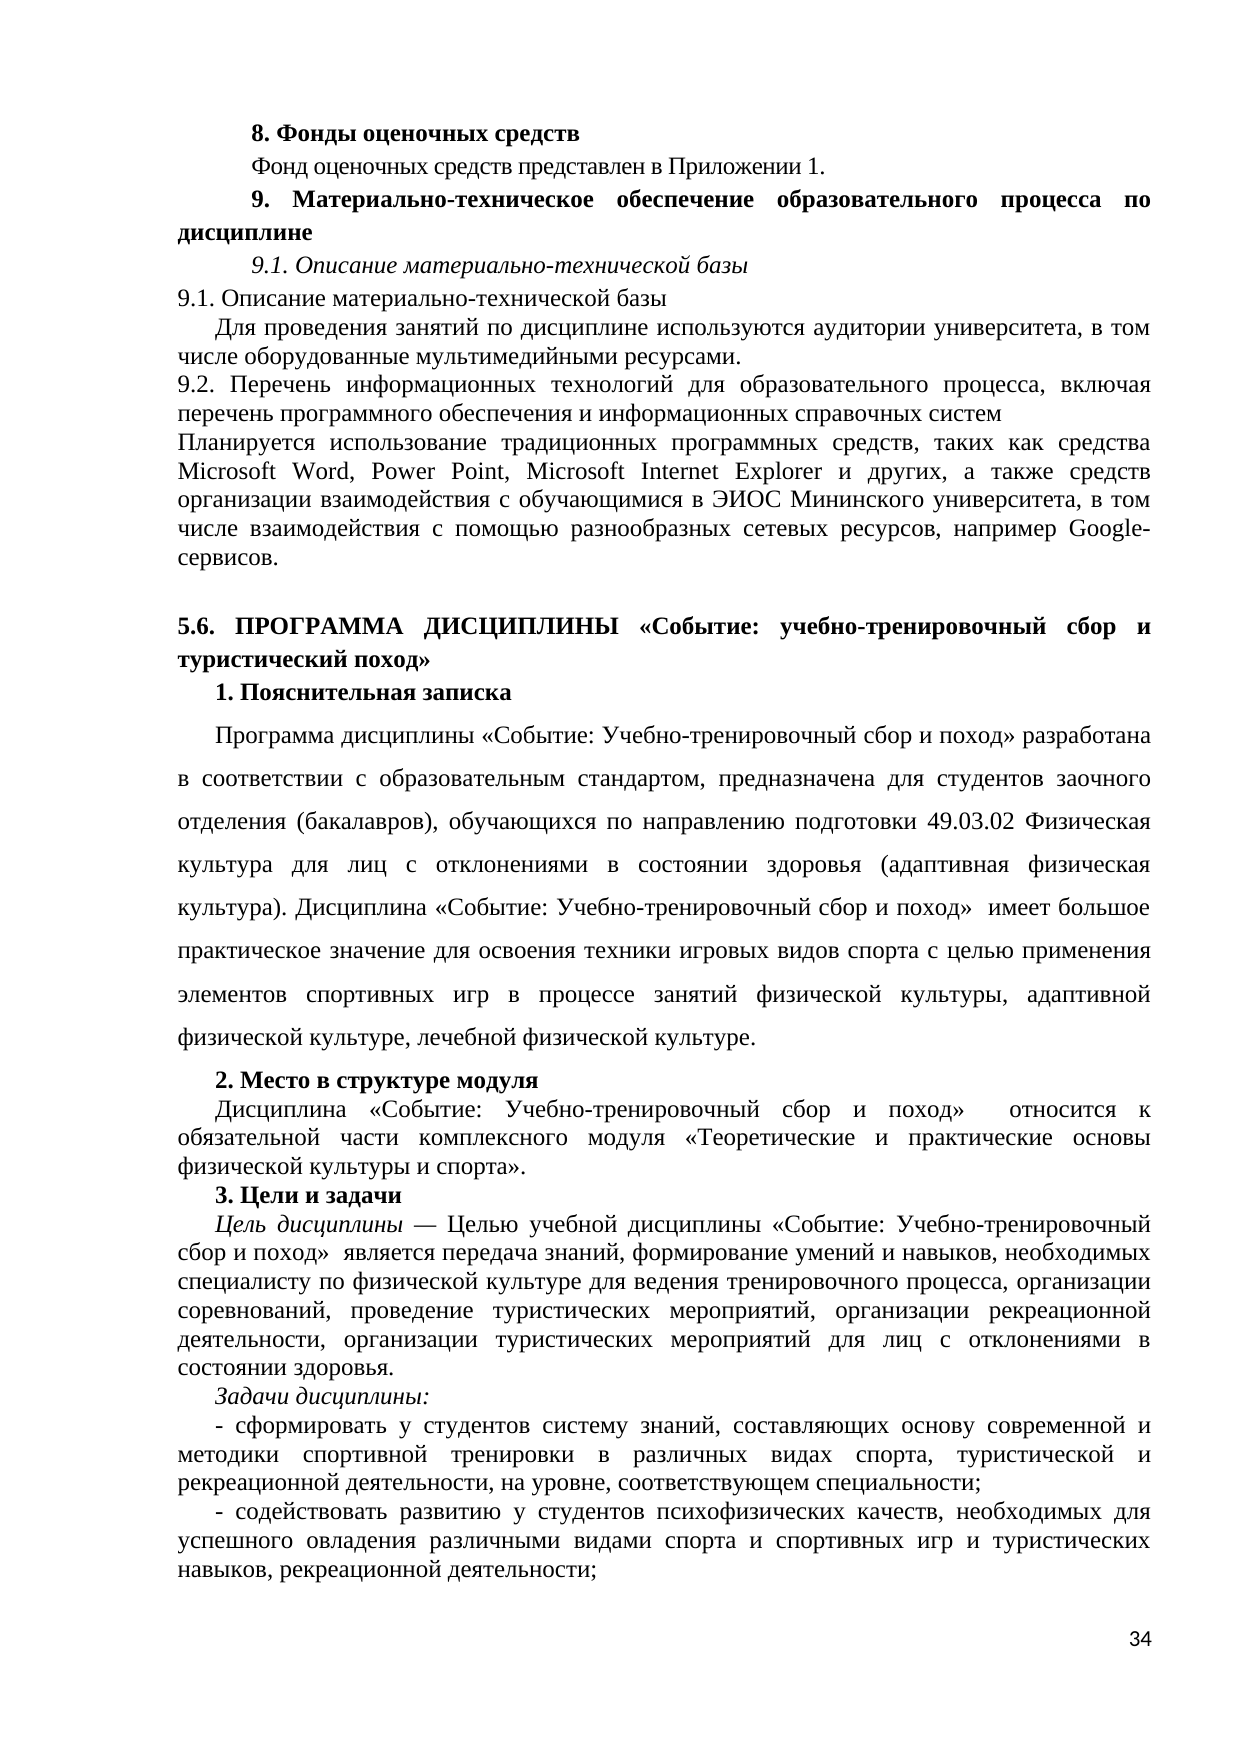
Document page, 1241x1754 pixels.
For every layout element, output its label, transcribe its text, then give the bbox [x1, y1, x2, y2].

text - сформировать у студентов систему знаний, составляющих основу современной и методики спортивной тренировки в различных видах спорта, туристической и рекреационной деятельности, на уровне, соответствующем специальности; [177, 1410, 1152, 1496]
text Дисциплина «Событие: Учебно-тренировочный сбор и поход» относится к обязательной части комплексного модуля «Теоретические и практические основы физической культуры и спорта». [177, 1094, 1152, 1180]
subtitle 5.6. ПРОГРАММА ДИСЦИПЛИНЫ «Событие: учебно-тренировочный сбор и туристический поход» [177, 611, 1152, 672]
text Задачи дисциплины: [177, 1381, 1152, 1410]
text 9.1. Описание материально-технической базы [177, 250, 1152, 279]
text Фонд оценочных средств представлен в Приложении 1. [177, 151, 1152, 180]
text Для проведения занятий по дисциплине используются аудитории университета, в том числе оборудованные мультимедийными ресурсами. [177, 312, 1152, 369]
text 1. Пояснительная записка [177, 677, 1152, 706]
text Программа дисциплины «Событие: Учебно-тренировочный сбор и поход» разработана в соответствии с образовательным стандартом, предназначена для студентов заочного отделения (бакалавров), обучающихся по направлению подготовки 49.03.02 Физическая культура для лиц с отклонениями в состоянии здоровья (адаптивная физическая культура). Дисциплина «Событие: Учебно-тренировочный сбор и поход» имеет большое практическое значение для освоения техники игровых видов спорта с целью применения элементов спортивных игр в процессе занятий физической культуры, адаптивной физической культуре, лечебной физической культуре. [177, 720, 1152, 1051]
text 2. Место в структуре модуля [177, 1065, 1152, 1094]
text 3. Цели и задачи [177, 1180, 1152, 1209]
text 9.2. Перечень информационных технологий для образовательного процесса, включая перечень программного обеспечения и информационных справочных систем [177, 369, 1152, 427]
text 9.1. Описание материально-технической базы [177, 283, 1152, 312]
text Планируется использование традиционных программных средств, таких как средства Microsoft Word, Power Point, Microsoft Internet Explorer и других, а также средств организации взаимодействия с обучающимися в ЭИОС Мининского университета, в том числе взаимодействия с помощью разнообразных сетевых ресурсов, например Google-сервисов. [177, 427, 1152, 571]
text - содействовать развитию у студентов психофизических качеств, необходимых для успешного овладения различными видами спорта и спортивных игр и туристических навыков, рекреационной деятельности; [177, 1496, 1152, 1582]
text Цель дисциплины — Целью учебной дисциплины «Событие: Учебно-тренировочный сбор и поход» является передача знаний, формирование умений и навыков, необходимых специалисту по физической культуре для ведения тренировочного процесса, организации соревнований, проведение туристических мероприятий, организации рекреационной деятельности, организации туристических мероприятий для лиц с отклонениями в состоянии здоровья. [177, 1209, 1152, 1381]
text 9. Материально-техническое обеспечение образовательного процесса по дисциплине [177, 184, 1152, 246]
text 8. Фонды оценочных средств [177, 118, 1152, 147]
